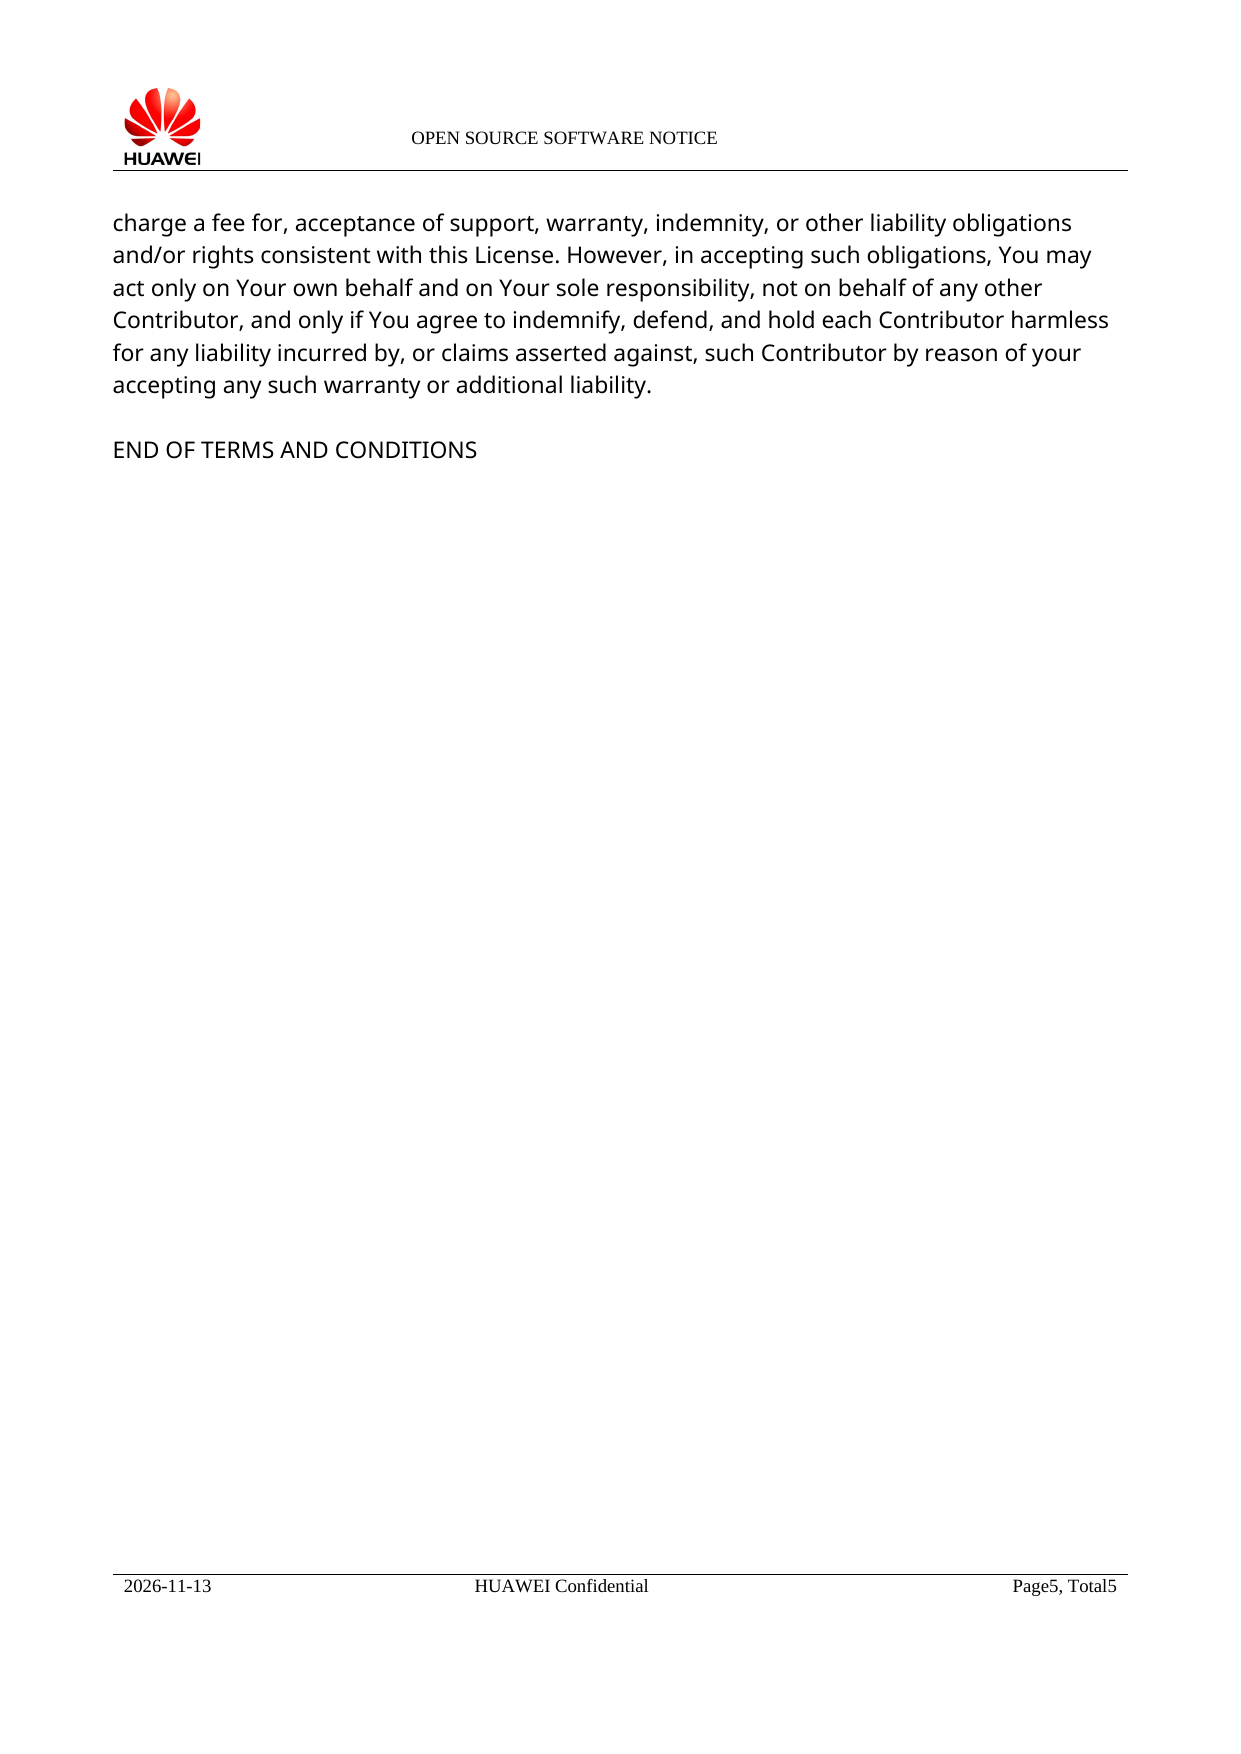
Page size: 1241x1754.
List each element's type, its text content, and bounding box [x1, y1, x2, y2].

picture [124, 88, 201, 165]
text END OF TERMS AND CONDITIONS [112, 434, 1128, 466]
